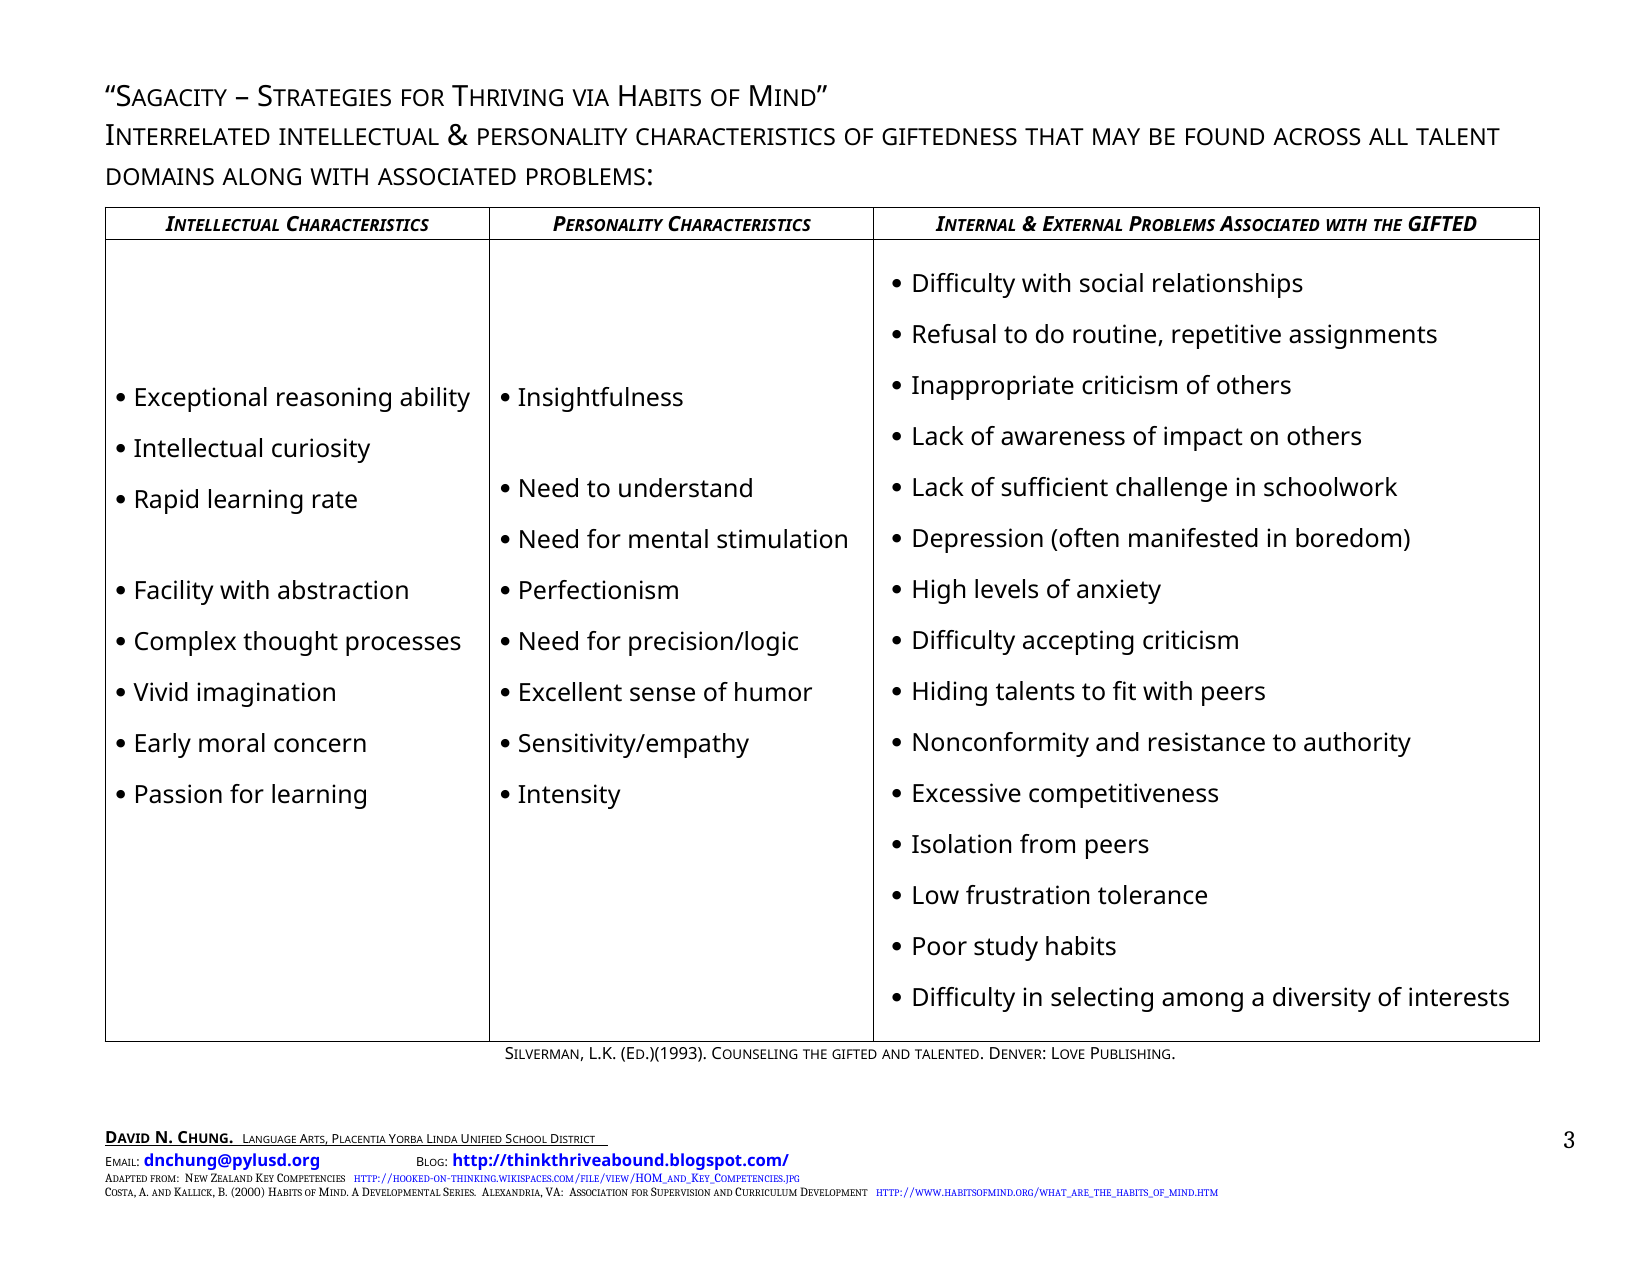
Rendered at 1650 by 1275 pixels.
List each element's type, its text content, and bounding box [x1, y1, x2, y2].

table_cell Difficulty with social relationships Refusal to do routine, repetitive assignments Inappropriate criticism of others Lack of awareness of impact on others Lack of sufficient challenge in schoolwork Depression (often manifested in boredom) High levels of anxiety Difficulty accepting criticism Hiding talents to fit with peers Nonconformity and resistance to authority Excessive competitiveness Isolation from peers Low frustration tolerance Poor study habits Difficulty in selecting among a diversity of interests [874, 240, 1539, 1041]
table_header Intellectual Characteristics [106, 208, 489, 239]
table_cell Exceptional reasoning ability Intellectual curiosity Rapid learning rate Facility with abstraction Complex thought processes Vivid imagination Early moral concern Passion for learning [106, 240, 489, 1041]
table_cell Insightfulness Need to understand Need for mental stimulation Perfectionism Need for precision/logic Excellent sense of humor Sensitivity/empathy Intensity [490, 240, 873, 1041]
text Silverman, L.K. (Ed.)(1993). Counseling the gifted and talented. Denver: Love Publishing. [105, 1042, 1575, 1064]
table_header Internal & External Problems Associated with the GIFTED [874, 208, 1539, 239]
text Interrelated intellectual & personality characteristics of giftedness that may be found across all talent domains along with associated problems: [105, 115, 1575, 194]
table_header Personality Characteristics [490, 208, 873, 239]
